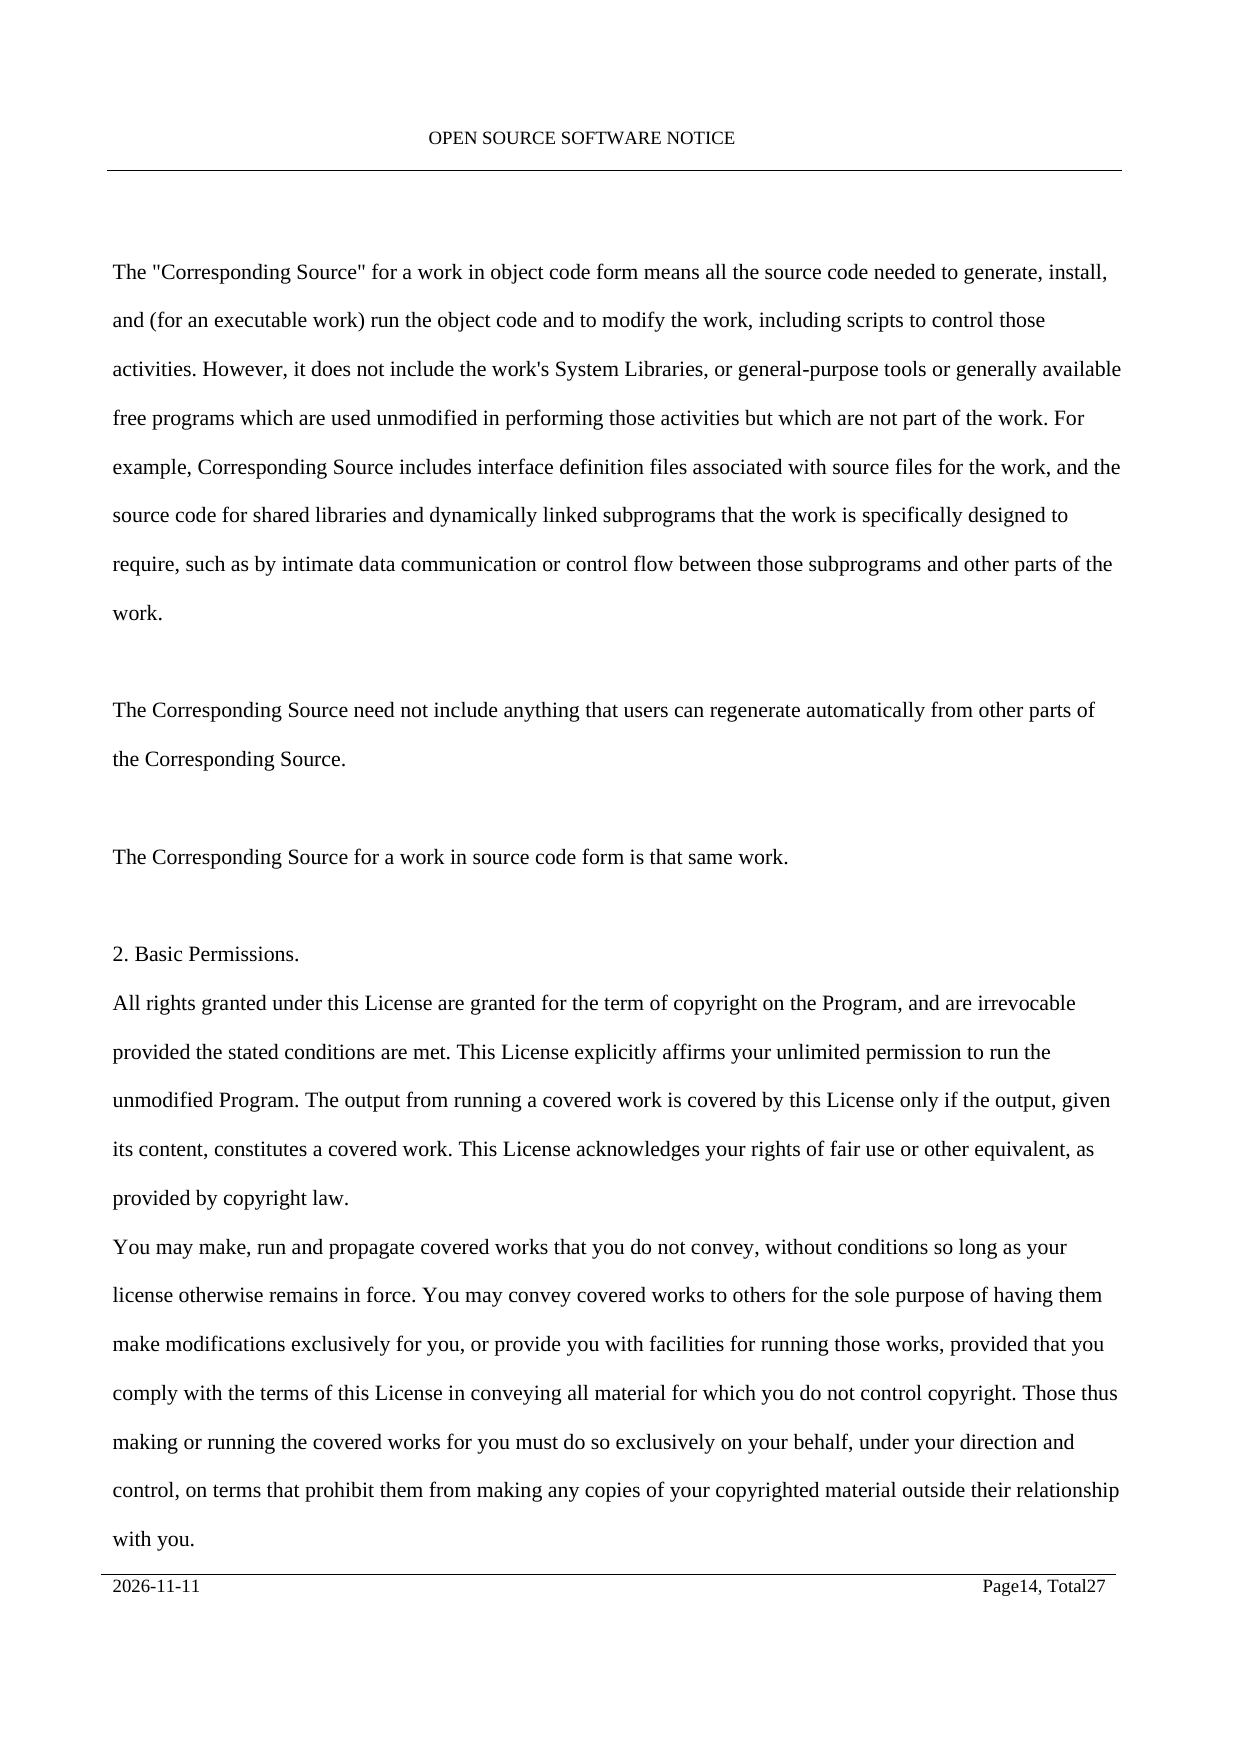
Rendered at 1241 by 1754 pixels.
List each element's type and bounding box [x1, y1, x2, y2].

text [112, 206, 1128, 1555]
